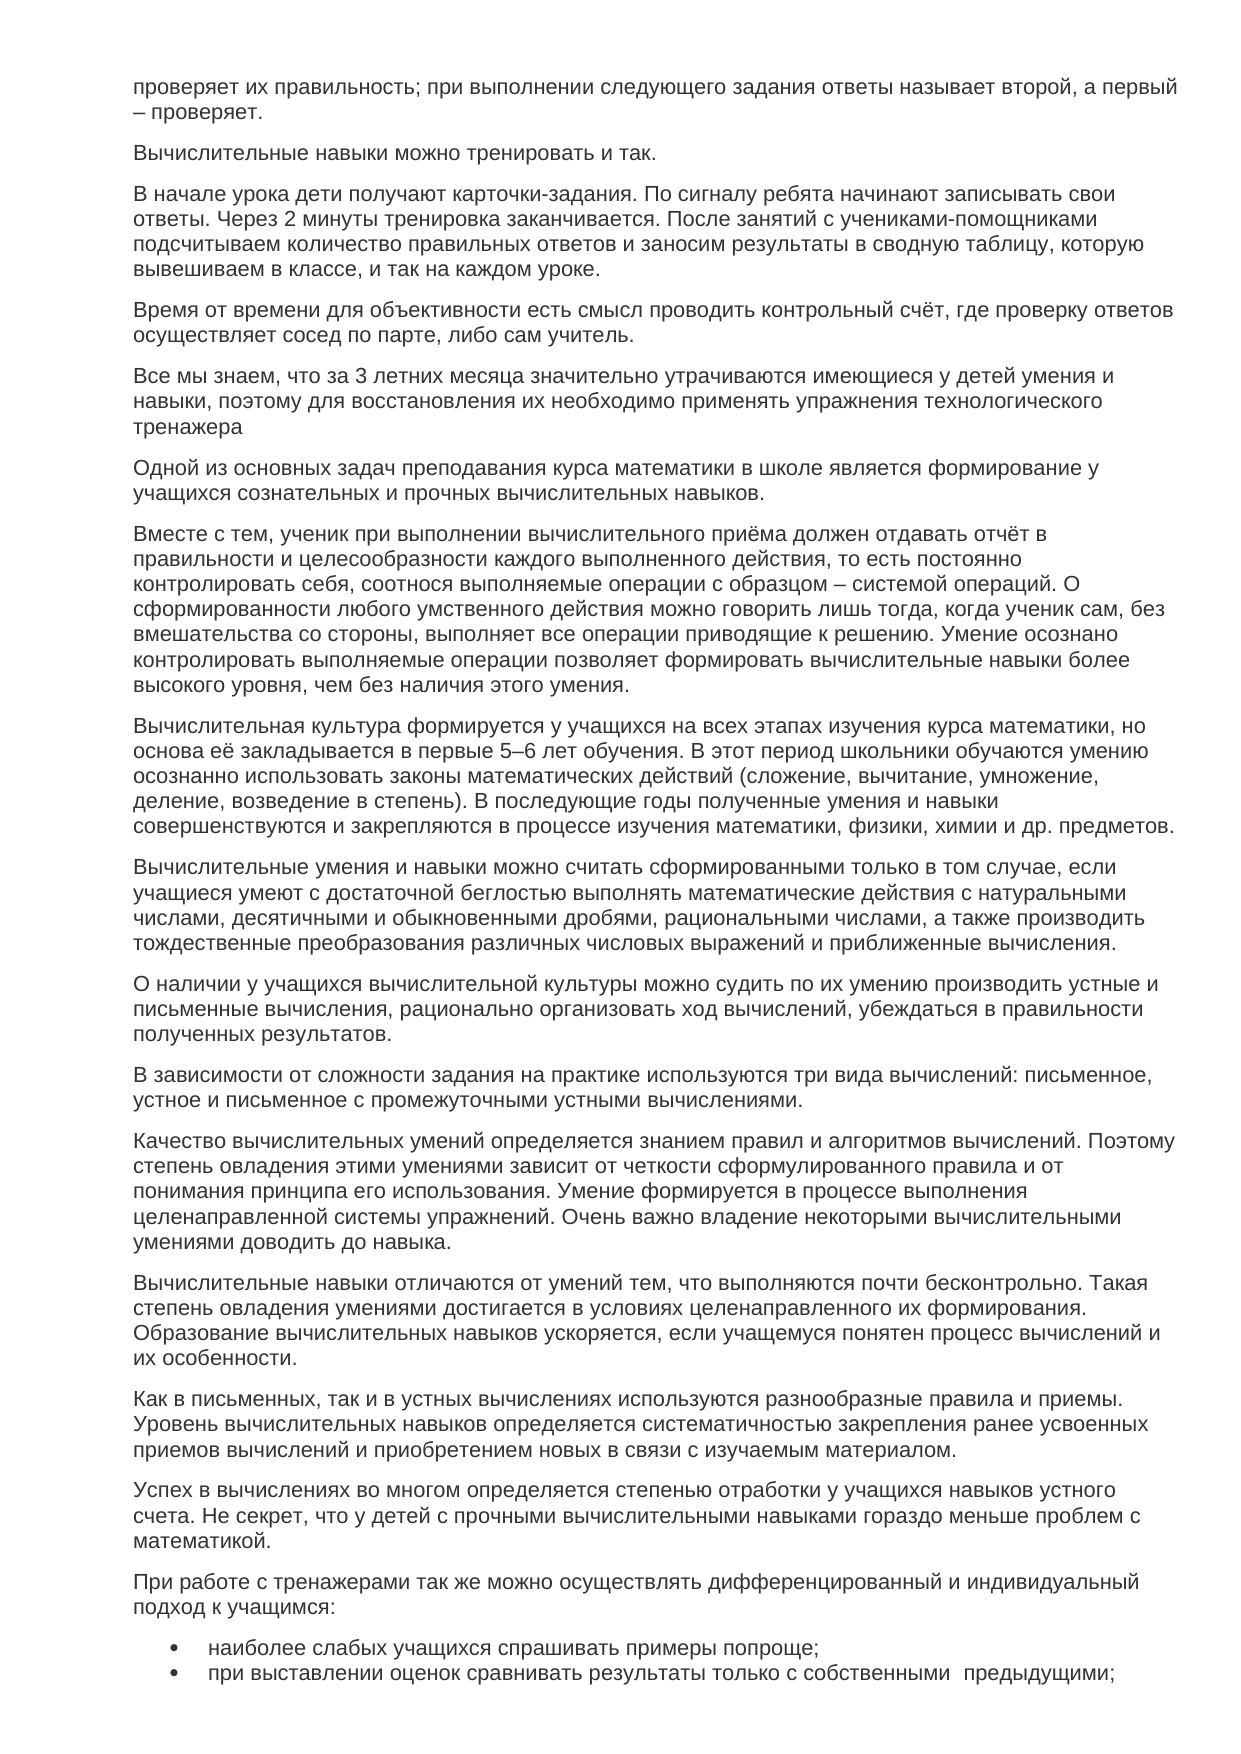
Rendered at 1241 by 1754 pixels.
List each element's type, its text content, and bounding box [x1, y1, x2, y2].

text Время от времени для объективности есть смысл проводить контрольный счёт, где проверку ответов осуществляет сосед по парте, либо сам учитель. [133, 297, 1181, 348]
text Вычислительные навыки можно тренировать и так. [133, 140, 1181, 165]
text О наличии у учащихся вычислительной культуры можно судить по их умению производить устные и письменные вычисления, рационально организовать ход вычислений, убеждаться в правильности полученных результатов. [133, 971, 1181, 1046]
text Как в письменных, так и в устных вычислениях используются разнообразные правила и приемы. Уровень вычислительных навыков определяется систематичностью закрепления ранее усвоенных приемов вычислений и приобретением новых в связи с изучаемым материалом. [133, 1386, 1181, 1462]
text Вместе с тем, ученик при выполнении вычислительного приёма должен отдавать отчёт в правильности и целесообразности каждого выполненного действия, то есть постоянно контролировать себя, соотнося выполняемые операции с образцом – системой операций. О сформированности любого умственного действия можно говорить лишь тогда, когда ученик сам, без вмешательства со стороны, выполняет все операции приводящие к решению. Умение осознано контролировать выполняемые операции позволяет формировать вычислительные навыки более высокого уровня, чем без наличия этого умения. [133, 521, 1181, 697]
text В начале урока дети получают карточки-задания. По сигналу ребята начинают записывать свои ответы. Через 2 минуты тренировка заканчивается. После занятий с учениками-помощниками подсчитываем количество правильных ответов и заносим результаты в сводную таблицу, которую вывешиваем в классе, и так на каждом уроке. [133, 181, 1181, 282]
text В зависимости от сложности задания на практике используются три вида вычислений: письменное, устное и письменное с промежуточными устными вычислениями. [133, 1062, 1181, 1112]
text Качество вычислительных умений определяется знанием правил и алгоритмов вычислений. Поэтому степень овладения этими умениями зависит от четкости сформулированного правила и от понимания принципа его использования. Умение формируется в процессе выполнения целенаправленной системы упражнений. Очень важно владение некоторыми вычислительными умениями доводить до навыка. [133, 1128, 1181, 1254]
text Вычислительные навыки отличаются от умений тем, что выполняются почти бесконтрольно. Такая степень овладения умениями достигается в условиях целенаправленного их формирования. Образование вычислительных навыков ускоряется, если учащемуся понятен процесс вычислений и их особенности. [133, 1270, 1181, 1371]
text Все мы знаем, что за 3 летних месяца значительно утрачиваются имеющиеся у детей умения и навыки, поэтому для восстановления их необходимо применять упражнения технологического тренажера [133, 363, 1181, 439]
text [133, 74, 1181, 124]
text Одной из основных задач преподавания курса математики в школе является формирование у учащихся сознательных и прочных вычислительных навыков. [133, 454, 1181, 505]
text Успех в вычислениях во многом определяется степенью отработки у учащихся навыков устного счета. Не секрет, что у детей с прочными вычислительными навыками гораздо меньше проблем с математикой. [133, 1477, 1181, 1553]
list при выставлении оценок сравнивать результаты только с собственными предыдущими; [170, 1660, 1181, 1685]
text Вычислительные умения и навыки можно считать сформированными только в том случае, если учащиеся умеют с достаточной беглостью выполнять математические действия с натуральными числами, десятичными и обыкновенными дробями, рациональными числами, а также производить тождественные преобразования различных числовых выражений и приближенные вычисления. [133, 854, 1181, 955]
list наиболее слабых учащихся спрашивать примеры попроще; [170, 1635, 1181, 1660]
text При работе с тренажерами так же можно осуществлять дифференцированный и индивидуальный подход к учащимся: [133, 1569, 1181, 1619]
text Вычислительная культура формируется у учащихся на всех этапах изучения курса математики, но основа её закладывается в первые 5–6 лет обучения. В этот период школьники обучаются умению осознанно использовать законы математических действий (сложение, вычитание, умножение, деление, возведение в степень). В последующие годы полученные умения и навыки совершенствуются и закрепляются в процессе изучения математики, физики, химии и др. предметов. [133, 713, 1181, 839]
